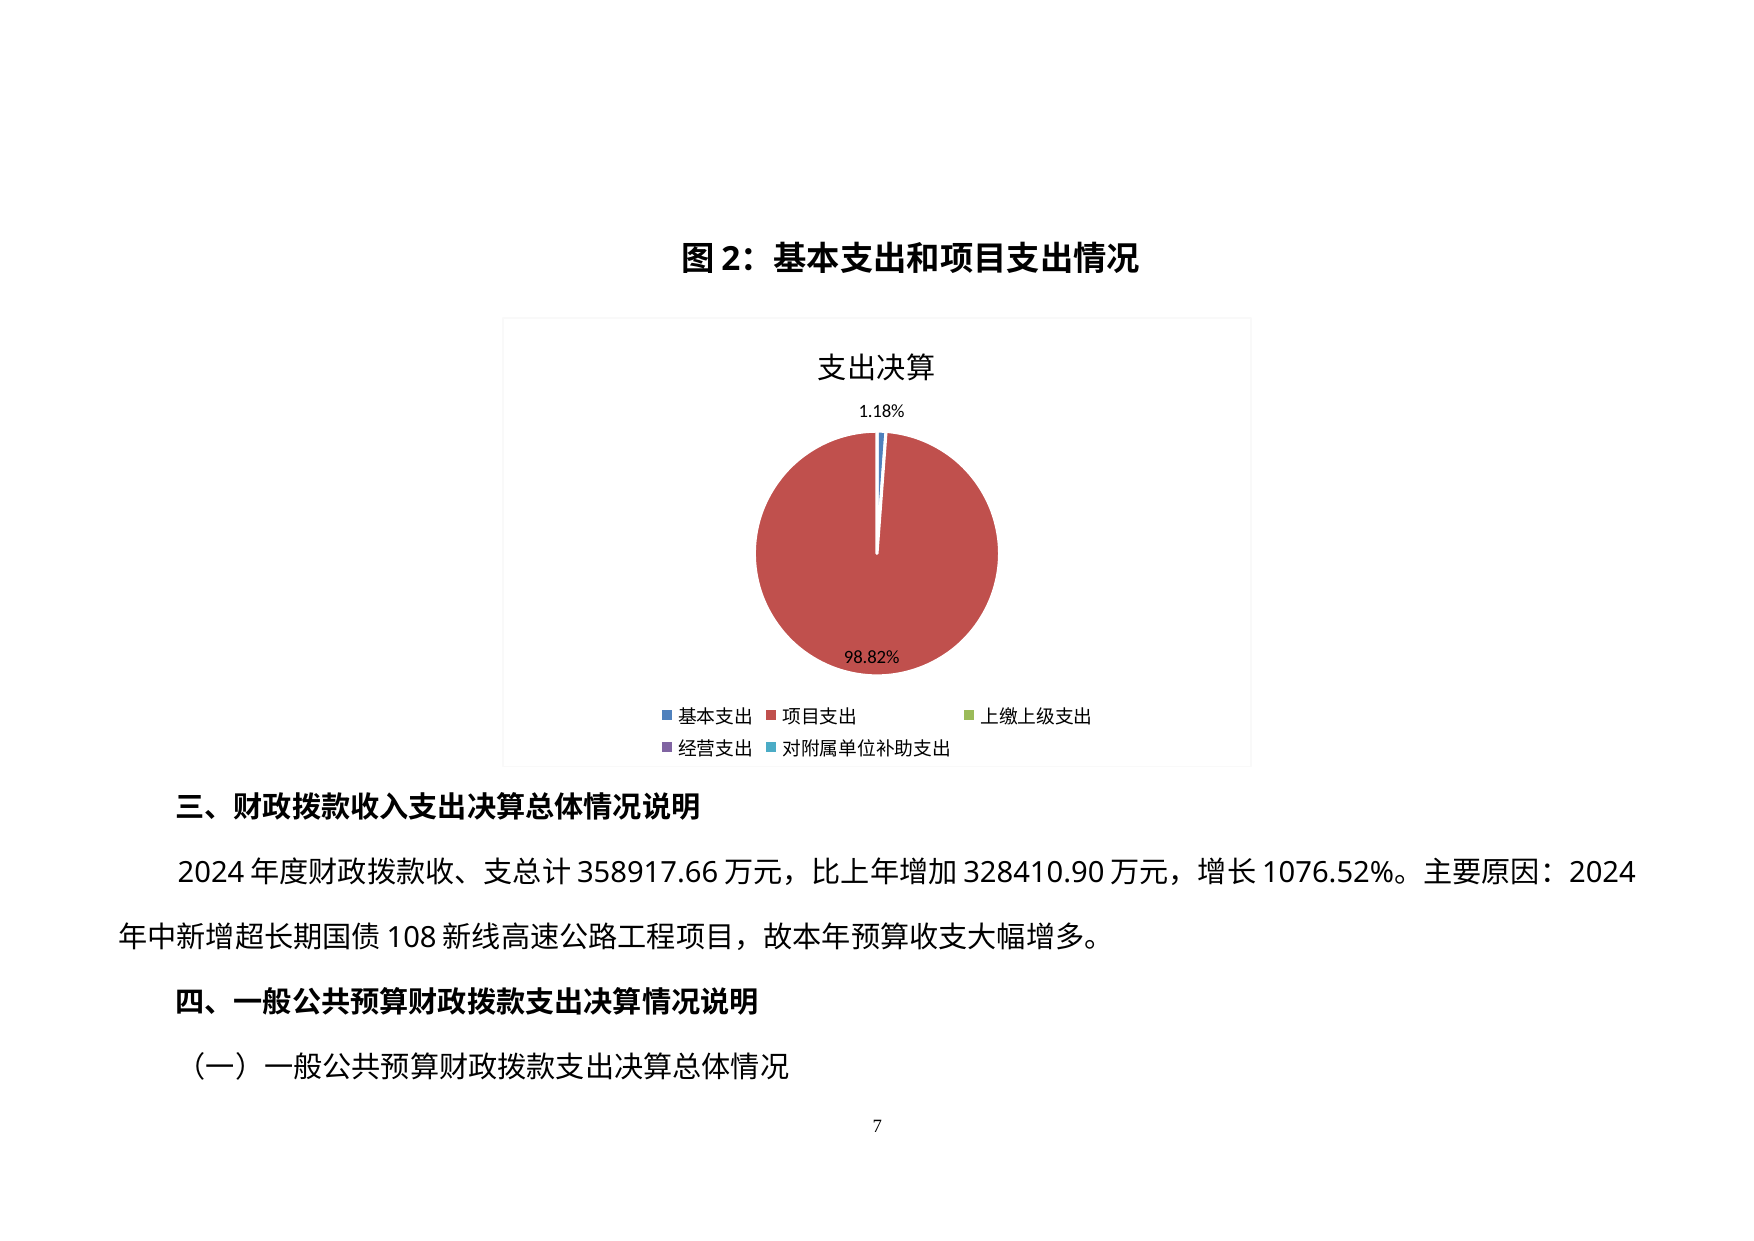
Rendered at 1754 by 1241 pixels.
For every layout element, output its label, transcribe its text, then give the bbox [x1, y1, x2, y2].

subtitle 图2：基本支出和项目支出情况 [118, 223, 1636, 288]
text 2024年度财政拨款收、支总计358917.66万元，比上年增加328410.90万元，增长1076.52%。主要原因：2024年中新增超长期国债108新线高速公路工程项目，故本年预算收支大幅增多。 [118, 837, 1636, 967]
text 四、一般公共预算财政拨款支出决算情况说明 [118, 967, 1636, 1032]
text （一）一般公共预算财政拨款支出决算总体情况 [118, 1032, 1636, 1097]
text 三、财政拨款收入支出决算总体情况说明 [118, 772, 1636, 837]
